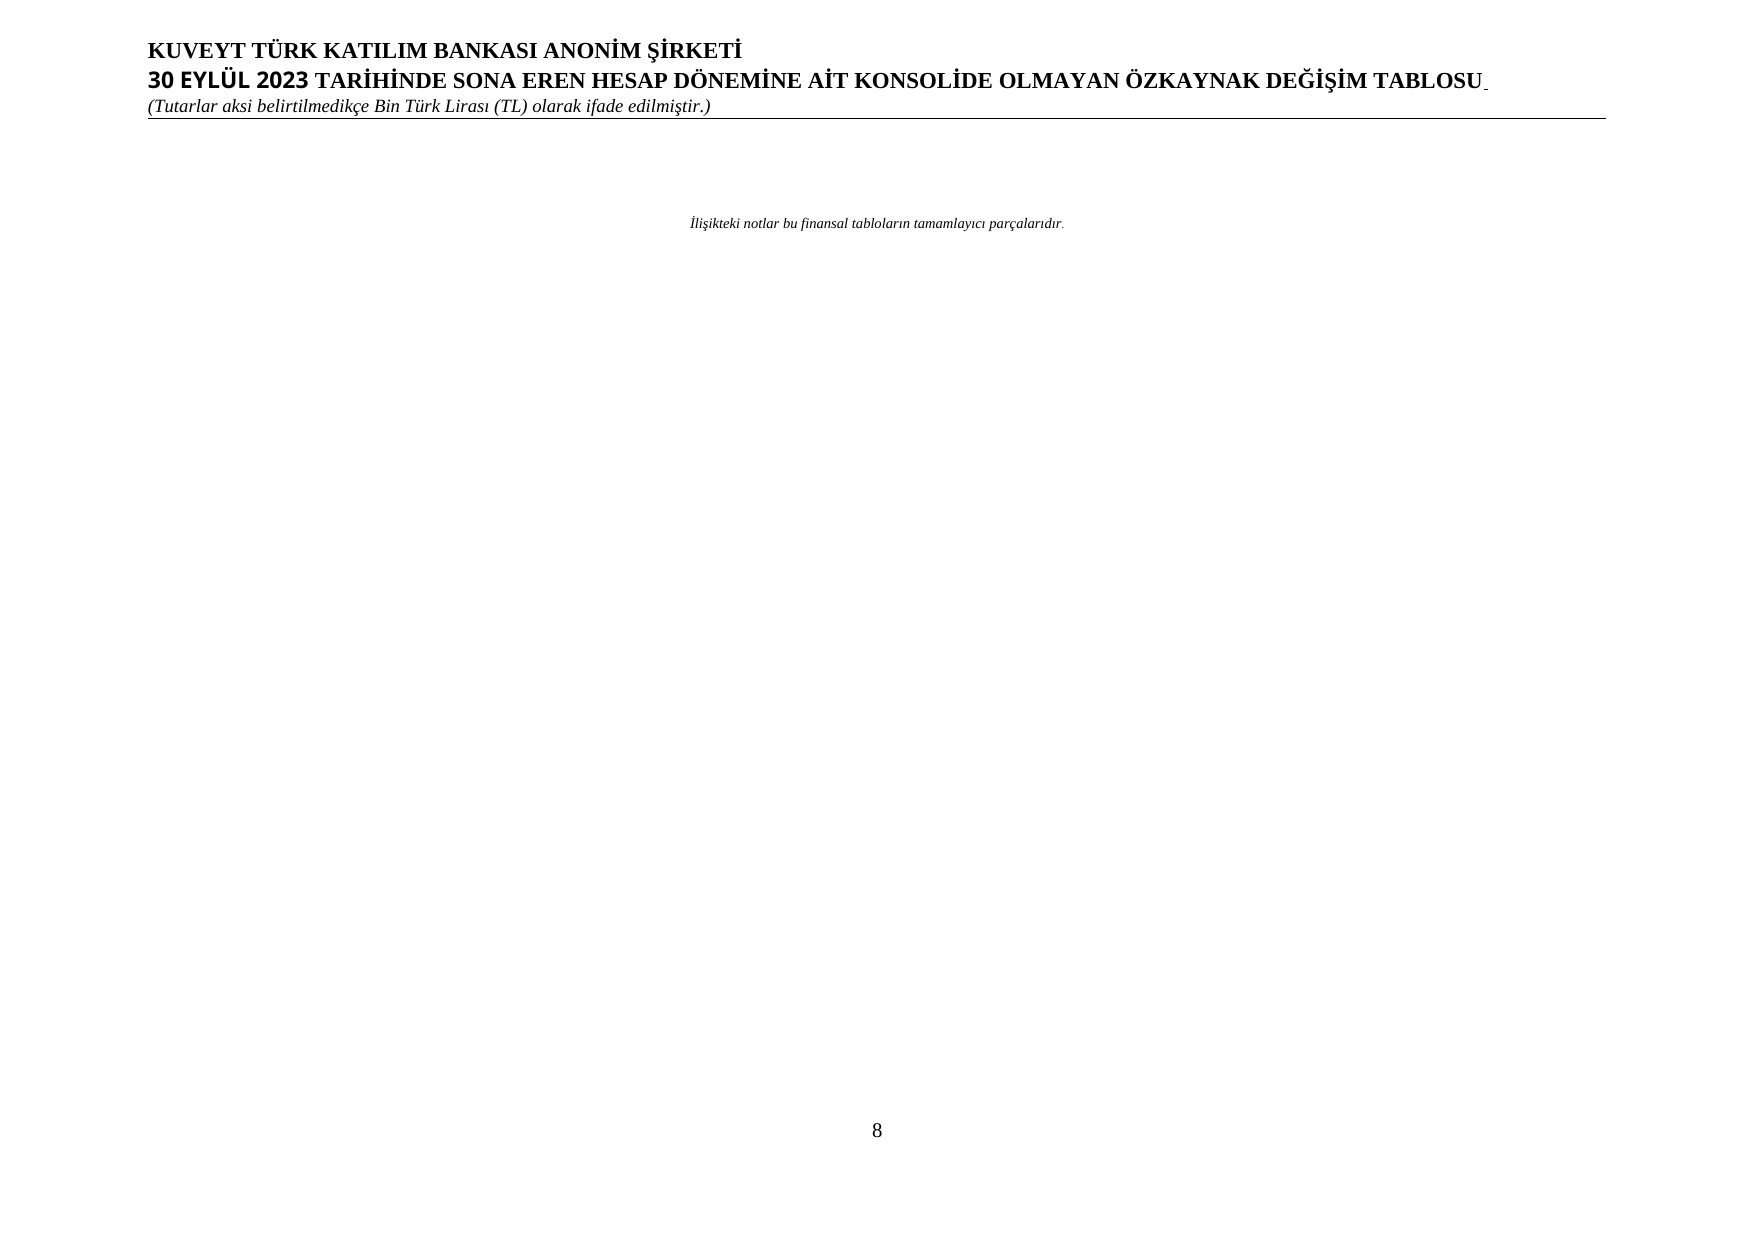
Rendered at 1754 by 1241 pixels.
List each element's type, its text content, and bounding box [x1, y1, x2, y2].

text İlişikteki notlar bu finansal tabloların tamamlayıcı parçalarıdır. [148, 215, 1606, 232]
